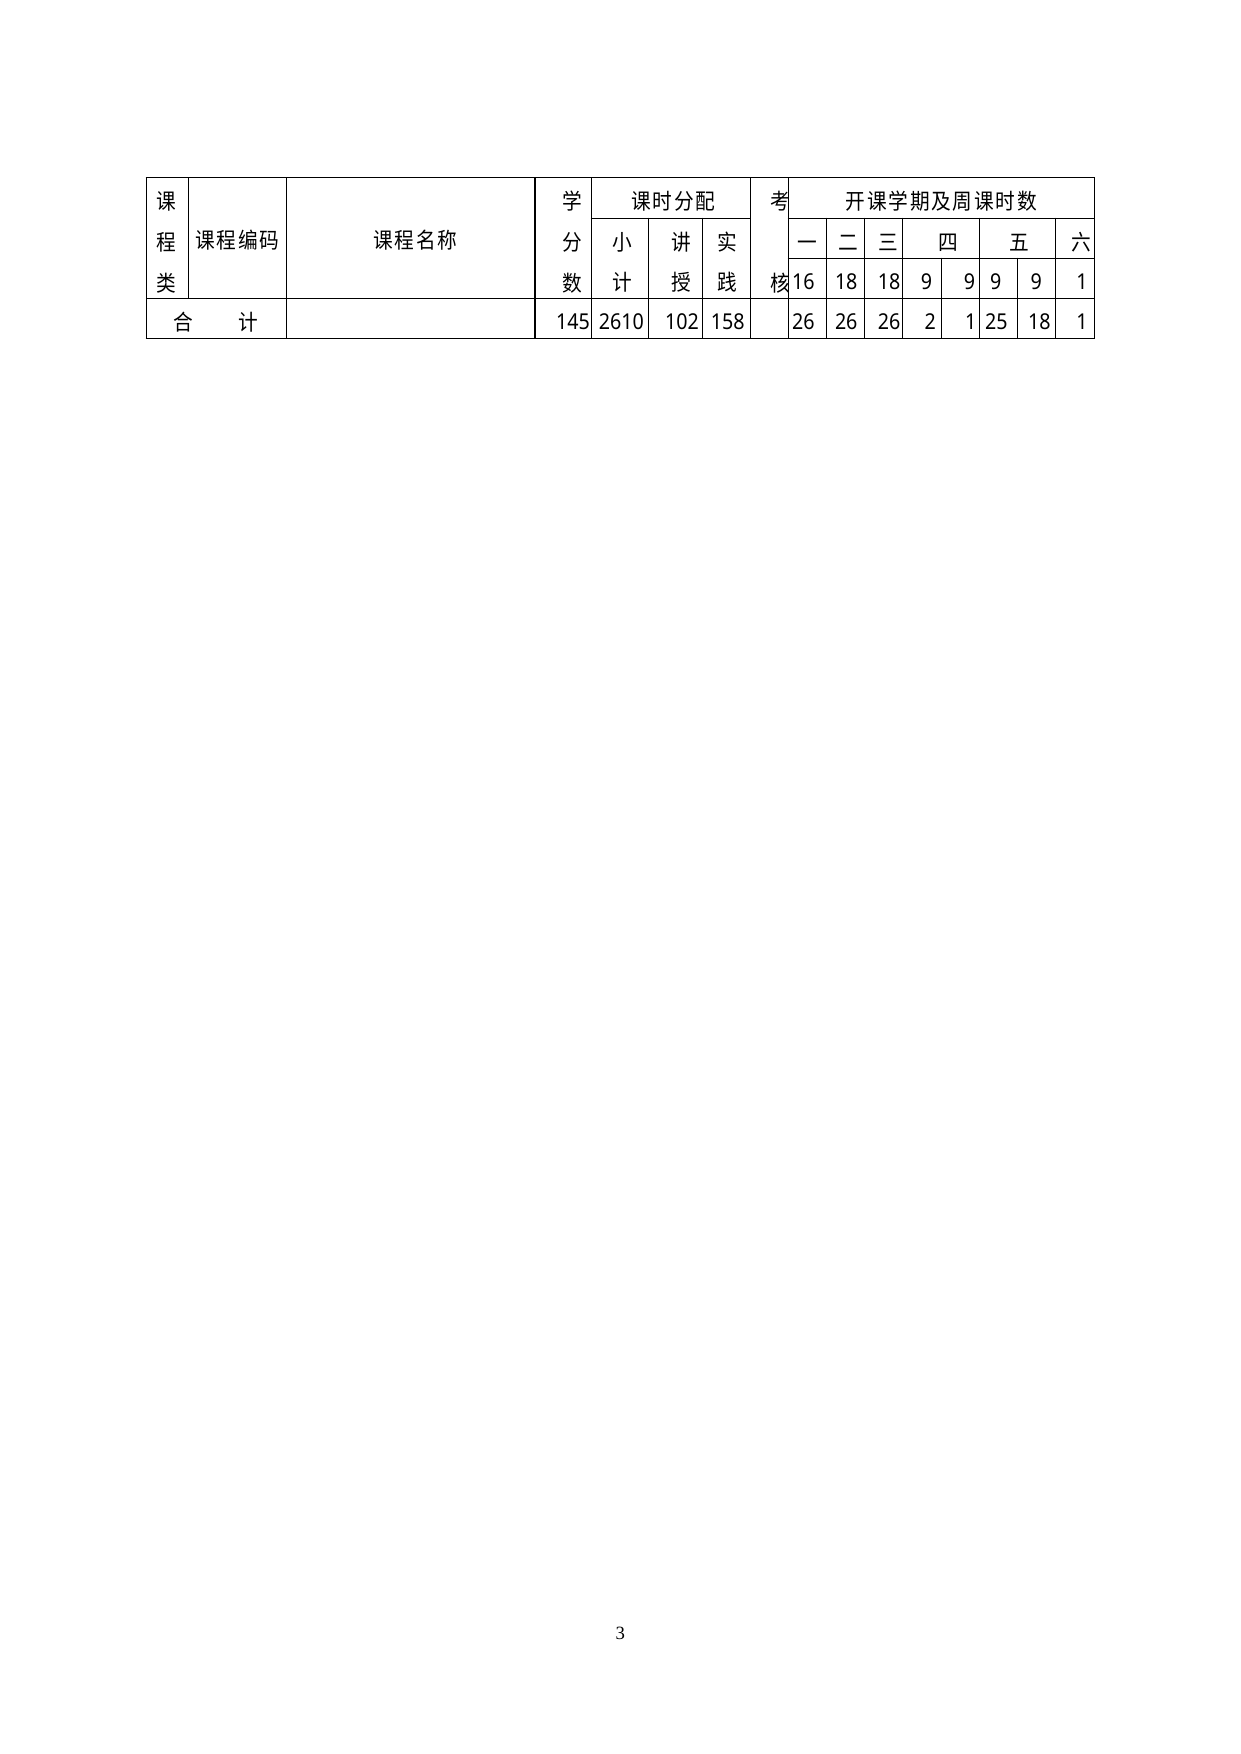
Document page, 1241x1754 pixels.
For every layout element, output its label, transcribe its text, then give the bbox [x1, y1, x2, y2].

table_cell 18 [1056, 259, 1094, 298]
table_header 课 程 类 别 [147, 178, 188, 298]
table_cell 26 [827, 299, 864, 338]
table_cell 18 [1018, 299, 1055, 338]
table_cell 小 计 [592, 219, 648, 298]
table_cell 1584 [703, 299, 750, 338]
table_cell 1026 [649, 299, 702, 338]
table_cell 五 [980, 219, 1055, 258]
table_header 开课学期及周课时数 [789, 178, 1094, 217]
table_cell 9 [1018, 259, 1055, 298]
table_header 课时分配 [592, 178, 750, 217]
table_cell 18 [865, 259, 902, 298]
table_cell 六 [1056, 219, 1094, 258]
table_cell 145 [536, 299, 591, 338]
table_cell 2610 [592, 299, 648, 338]
table_cell 25 [980, 299, 1017, 338]
table_cell 18 [827, 259, 864, 298]
table_cell 三 [865, 219, 902, 258]
table_cell 9 [903, 259, 941, 298]
table_cell 9 [980, 259, 1017, 298]
table_header 课程名称 [287, 178, 534, 298]
table_cell 二 [827, 219, 864, 258]
table_header 学 分 数 [536, 178, 591, 298]
table_cell 讲 授 [649, 219, 702, 298]
table_cell 18 [942, 299, 979, 338]
table_cell 16 [789, 259, 826, 298]
table_cell 18 [1056, 299, 1094, 338]
table_header 课程编码 [189, 178, 286, 298]
table_cell 26 [789, 299, 826, 338]
table_cell 合 计 [147, 299, 286, 338]
table_cell 四 [903, 219, 979, 258]
table_cell 一 [789, 219, 826, 258]
table_header 考 核 方 式 [751, 178, 788, 298]
table_cell [287, 299, 534, 338]
table_cell 实 践 [703, 219, 750, 298]
table_cell 26 [865, 299, 902, 338]
table_cell [751, 299, 788, 338]
table_cell 9 [942, 259, 979, 298]
table_cell 25 [903, 299, 941, 338]
